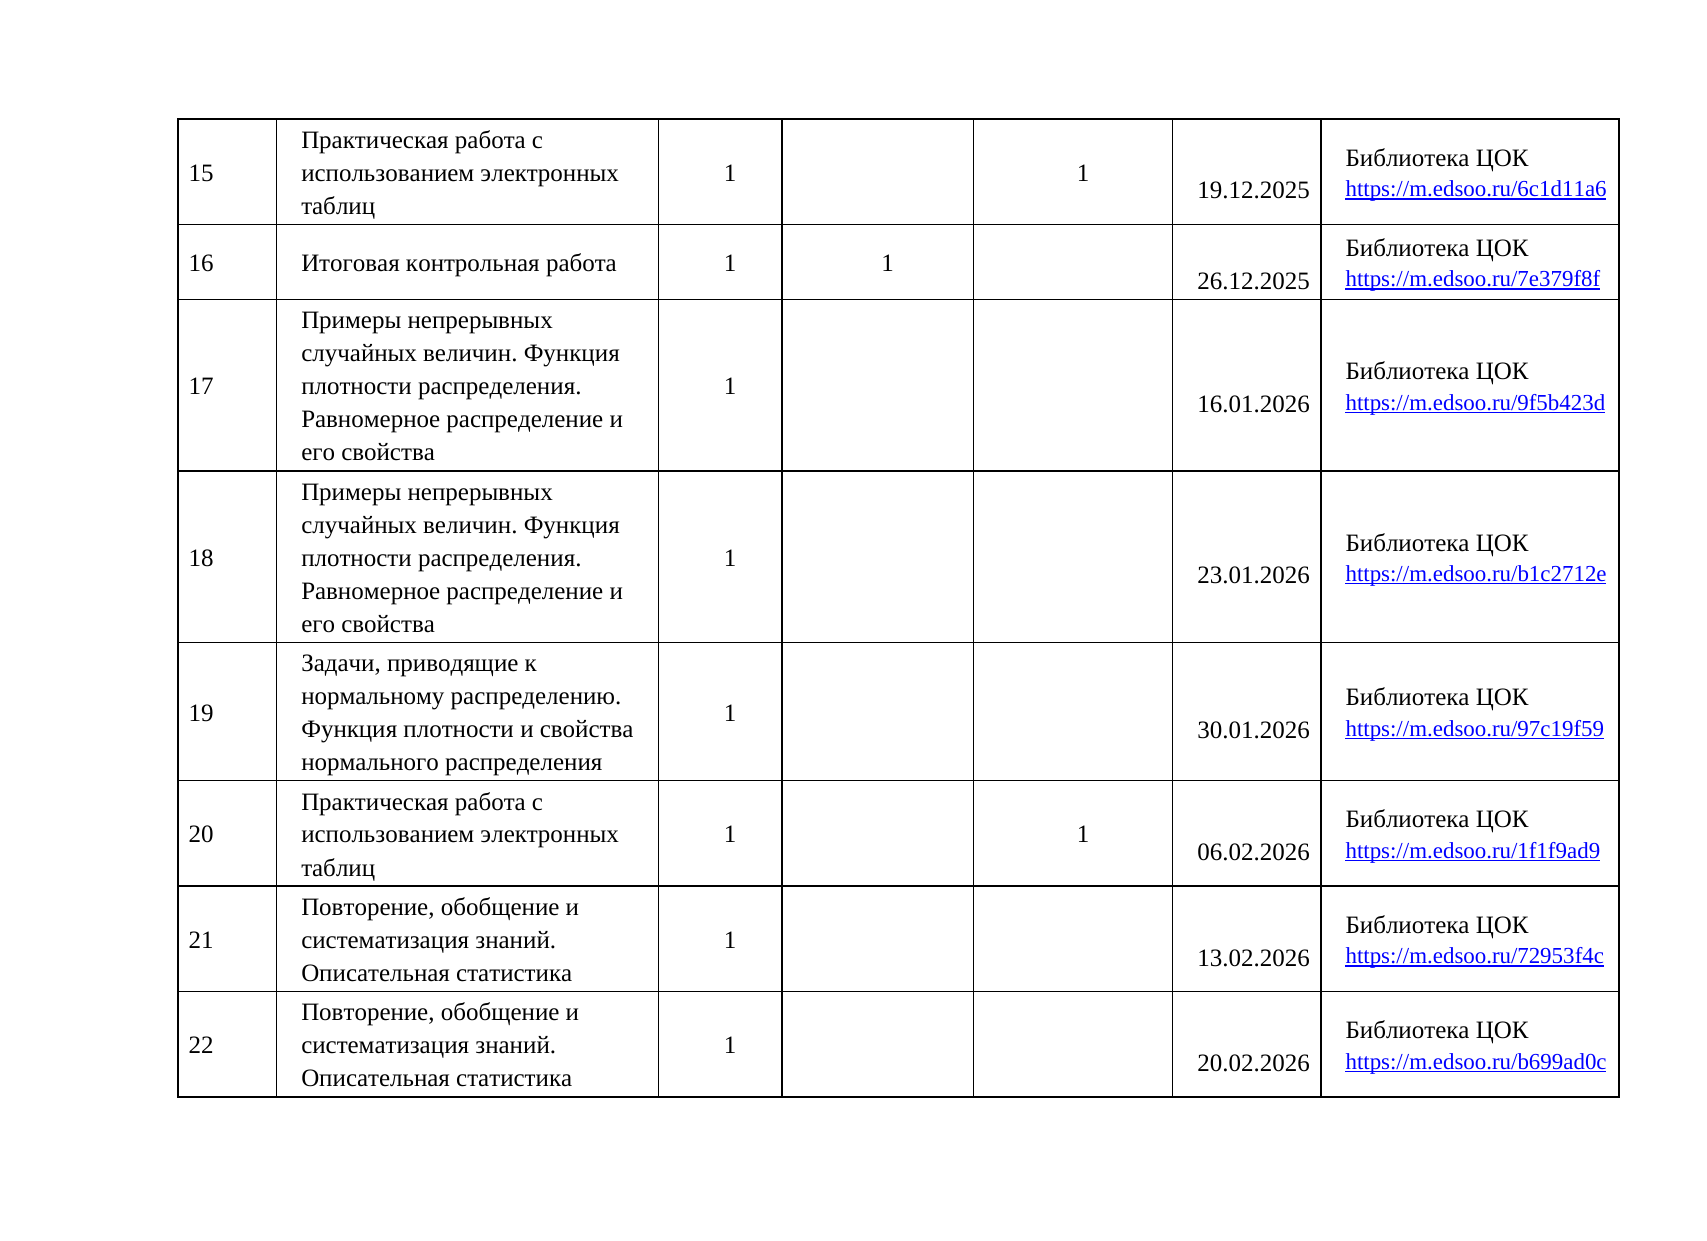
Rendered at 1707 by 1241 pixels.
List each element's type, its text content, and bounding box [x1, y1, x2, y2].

table_cell [974, 225, 1172, 298]
table_cell [783, 887, 973, 991]
table_cell [783, 781, 973, 885]
table_cell 1 [659, 643, 781, 780]
table_cell 1 [659, 472, 781, 641]
table_cell 1 [974, 781, 1172, 885]
table_cell Примеры непрерывных случайных величин. Функция плотности распределения. Равномерное распределение и его свойства [277, 300, 658, 470]
table_cell 17 [179, 300, 276, 470]
table_cell 16.01.2026 [1173, 300, 1320, 470]
table_cell Практическая работа с использованием электронных таблиц [277, 781, 658, 885]
table_cell Практическая работа с использованием электронных таблиц [277, 120, 658, 223]
table_cell 22 [179, 992, 276, 1096]
table_cell Библиотека ЦОК https://m.edsoo.ru/7e379f8f [1322, 225, 1618, 298]
table_cell Библиотека ЦОК https://m.edsoo.ru/97c19f59 [1322, 643, 1618, 780]
table_cell Библиотека ЦОК https://m.edsoo.ru/b1c2712e [1322, 472, 1618, 641]
table_cell [974, 887, 1172, 991]
table_cell Библиотека ЦОК https://m.edsoo.ru/9f5b423d [1322, 300, 1618, 470]
table_cell 1 [659, 120, 781, 223]
table_cell Библиотека ЦОК https://m.edsoo.ru/b699ad0c [1322, 992, 1618, 1096]
table_cell [783, 120, 973, 223]
table_cell [974, 992, 1172, 1096]
table_cell 19.12.2025 [1173, 120, 1320, 223]
table_cell 1 [659, 887, 781, 991]
table_cell Итоговая контрольная работа [277, 225, 658, 298]
table_cell Библиотека ЦОК https://m.edsoo.ru/1f1f9ad9 [1322, 781, 1618, 885]
table_cell 30.01.2026 [1173, 643, 1320, 780]
table_cell Примеры непрерывных случайных величин. Функция плотности распределения. Равномерное распределение и его свойства [277, 472, 658, 641]
table_cell 1 [974, 120, 1172, 223]
table_cell [974, 300, 1172, 470]
table_cell Задачи, приводящие к нормальному распределению. Функция плотности и свойства нормального распределения [277, 643, 658, 780]
table_cell 20.02.2026 [1173, 992, 1320, 1096]
table_cell 15 [179, 120, 276, 223]
table_cell 26.12.2025 [1173, 225, 1320, 298]
table_cell [783, 643, 973, 780]
table_cell 1 [659, 225, 781, 298]
table_cell Библиотека ЦОК https://m.edsoo.ru/72953f4c [1322, 887, 1618, 991]
table_cell 21 [179, 887, 276, 991]
table_cell 1 [659, 992, 781, 1096]
table_cell 18 [179, 472, 276, 641]
table_cell 19 [179, 643, 276, 780]
table_cell 1 [783, 225, 973, 298]
table_cell 23.01.2026 [1173, 472, 1320, 641]
table_cell 20 [179, 781, 276, 885]
table_cell 13.02.2026 [1173, 887, 1320, 991]
table_cell Повторение, обобщение и систематизация знаний. Описательная статистика [277, 992, 658, 1096]
table_cell Библиотека ЦОК https://m.edsoo.ru/6c1d11a6 [1322, 120, 1618, 223]
table_cell 16 [179, 225, 276, 298]
table_cell [783, 992, 973, 1096]
table_cell 06.02.2026 [1173, 781, 1320, 885]
table_cell [974, 472, 1172, 641]
table_cell [783, 472, 973, 641]
table_cell [783, 300, 973, 470]
table_cell [974, 643, 1172, 780]
table_cell 1 [659, 781, 781, 885]
table_cell 1 [659, 300, 781, 470]
table_cell Повторение, обобщение и систематизация знаний. Описательная статистика [277, 887, 658, 991]
